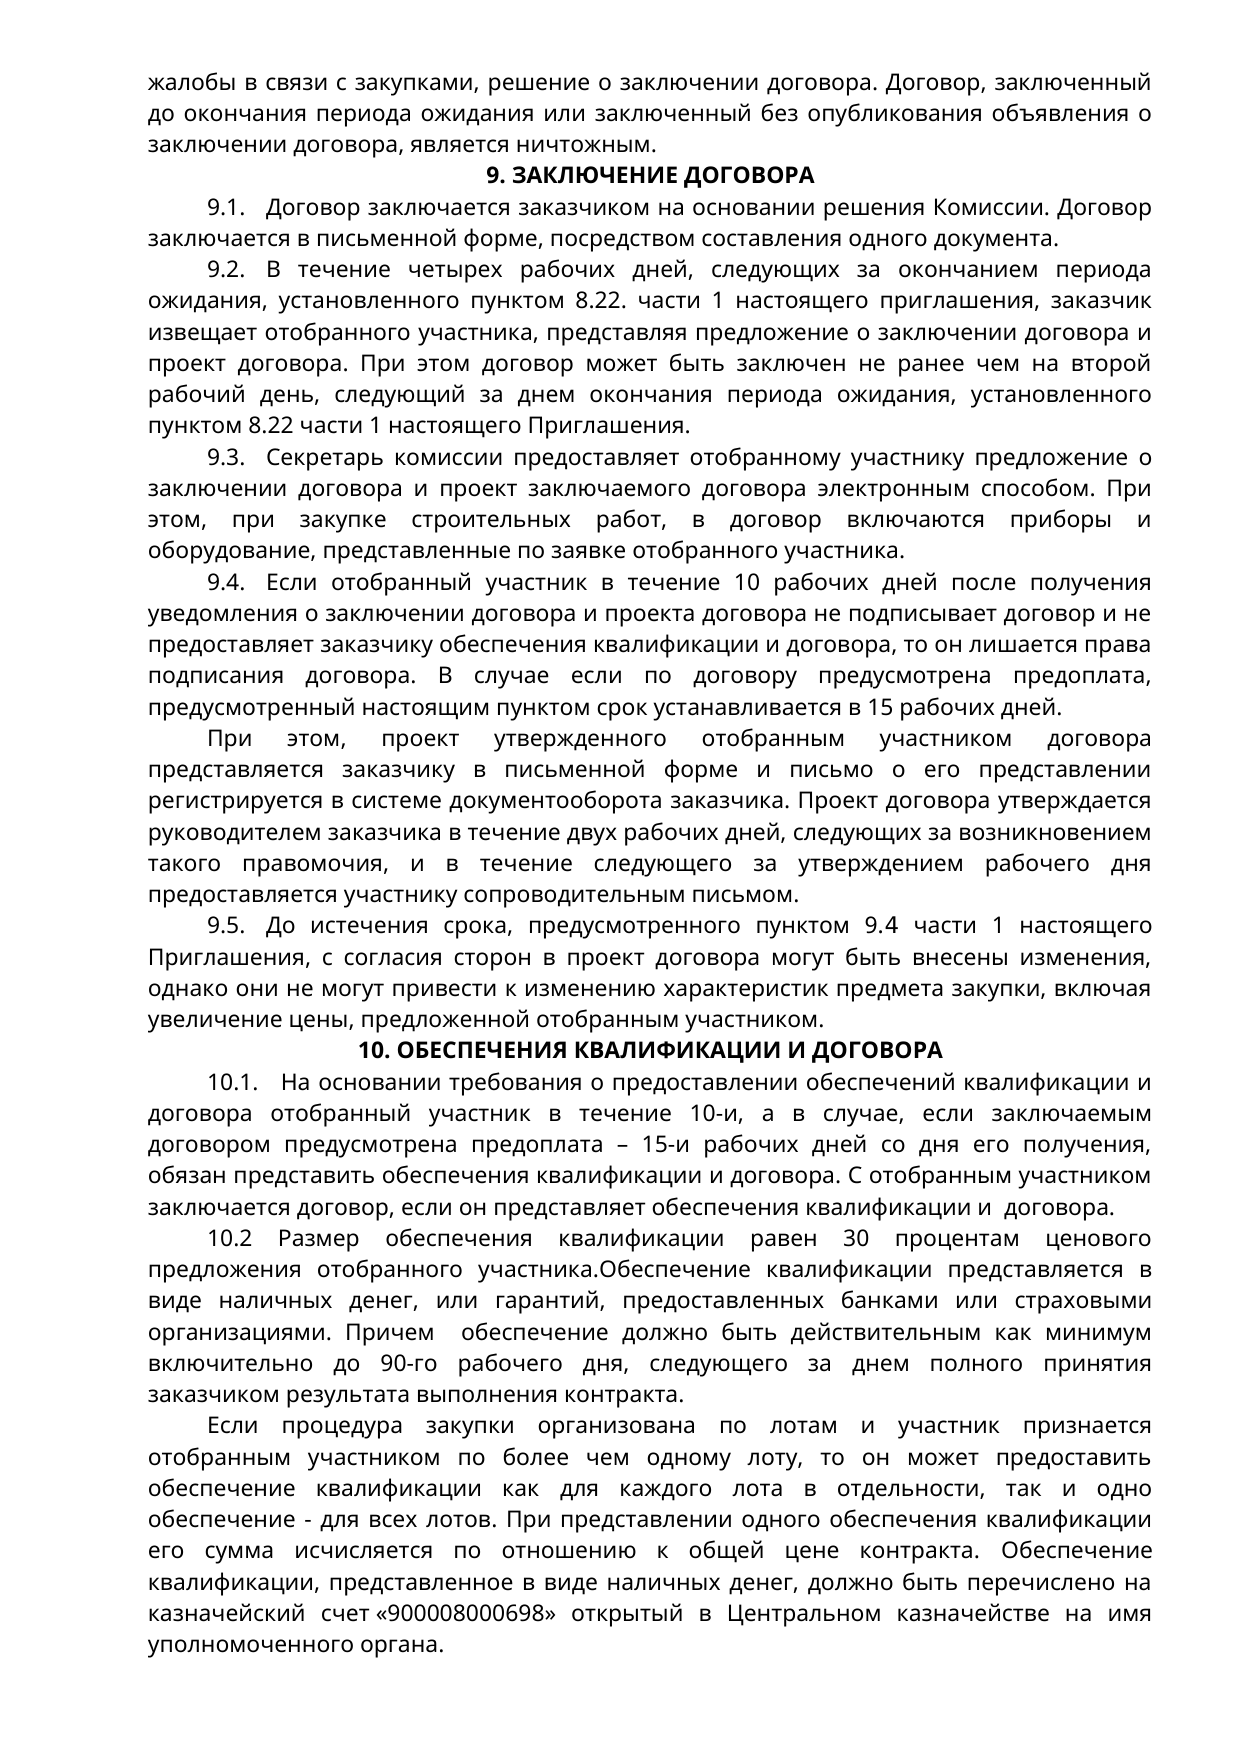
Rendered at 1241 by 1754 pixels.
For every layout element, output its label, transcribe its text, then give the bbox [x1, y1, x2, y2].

text 9.3. Секретарь комиссии предоставляет отобранному участнику предложение о заключении договора и проект заключаемого договора электронным способом. При этом, при закупке строительных работ, в договор включаются приборы и оборудование, представленные по заявке отобранного участника. [148, 441, 1153, 566]
text 9.4. Если отобранный участник в течение 10 рабочих дней после получения уведомления о заключении договора и проекта договора не подписывает договор и не предоставляет заказчику обеспечения квалификации и договора, то он лишается права подписания договора. В случае если по договору предусмотрена предоплата, предусмотренный настоящим пунктом срок устанавливается в 15 рабочих дней. [148, 566, 1153, 722]
text 10. ОБЕСПЕЧЕНИЯ КВАЛИФИКАЦИИ И ДОГОВОРА [148, 1034, 1153, 1066]
text 9.1. Договор заключается заказчиком на основании решения Комиссии. Договор заключается в письменной форме, посредством составления одного документа. [148, 191, 1153, 253]
text 9.5. До истечения срока, предусмотренного пунктом 9.4 части 1 настоящего Приглашения, с согласия сторон в проект договора могут быть внесены изменения, однако они не могут привести к изменению характеристик предмета закупки, включая увеличение цены, предложенной отобранным участником. [148, 909, 1153, 1034]
text 9.2. В течение четырех рабочих дней, следующих за окончанием периода ожидания, установленного пунктом 8.22. части 1 настоящего приглашения, заказчик извещает отобранного участника, представляя предложение о заключении договора и проект договора. При этом договор может быть заключен не ранее чем на второй рабочий день, следующий за днем окончания периода ожидания, установленного пунктом 8.22 части 1 настоящего Приглашения. [148, 253, 1153, 441]
text 9. ЗАКЛЮЧЕНИЕ ДОГОВОРА [148, 159, 1153, 191]
text 10.1. На основании требования о предоставлении обеспечений квалификации и договора отобранный участник в течение 10-и, а в случае, если заключаемым договором предусмотрена предоплата – 15-и рабочих дней со дня его получения, обязан представить обеспечения квалификации и договора. С отобранным участником заключается договор, если он представляет обеспечения квалификации и договора. [148, 1066, 1153, 1222]
text При этом, проект утвержденного отобранным участником договора представляется заказчику в письменной форме и письмо о его представлении регистрируется в системе документооборота заказчика. Проект договора утверждается руководителем заказчика в течение двух рабочих дней, следующих за возникновением такого правомочия, и в течение следующего за утверждением рабочего дня предоставляется участнику сопроводительным письмом. [148, 722, 1153, 909]
text 10.2 Размер обеспечения квалификации равен 30 процентам ценового предложения отобранного участника.Обеспечение квалификации представляется в виде наличных денег, или гарантий, предоставленных банками или страховыми организациями. Причем обеспечение должно быть действительным как минимум включительно до 90-го рабочего дня, следующего за днем полного принятия заказчиком результата выполнения контракта. [148, 1222, 1153, 1409]
text Если процедура закупки организована по лотам и участник признается отобранным участником по более чем одному лоту, то он может предоставить обеспечение квалификации как для каждого лота в отдельности, так и одно обеспечение - для всех лотов. При представлении одного обеспечения квалификации его сумма исчисляется по отношению к общей цене контракта. Обеспечение квалификации, представленное в виде наличных денег, должно быть перечислено на казначейский счет «900008000698» открытый в Центральном казначействе на имя уполномоченного органа. [148, 1409, 1153, 1659]
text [148, 66, 1153, 159]
